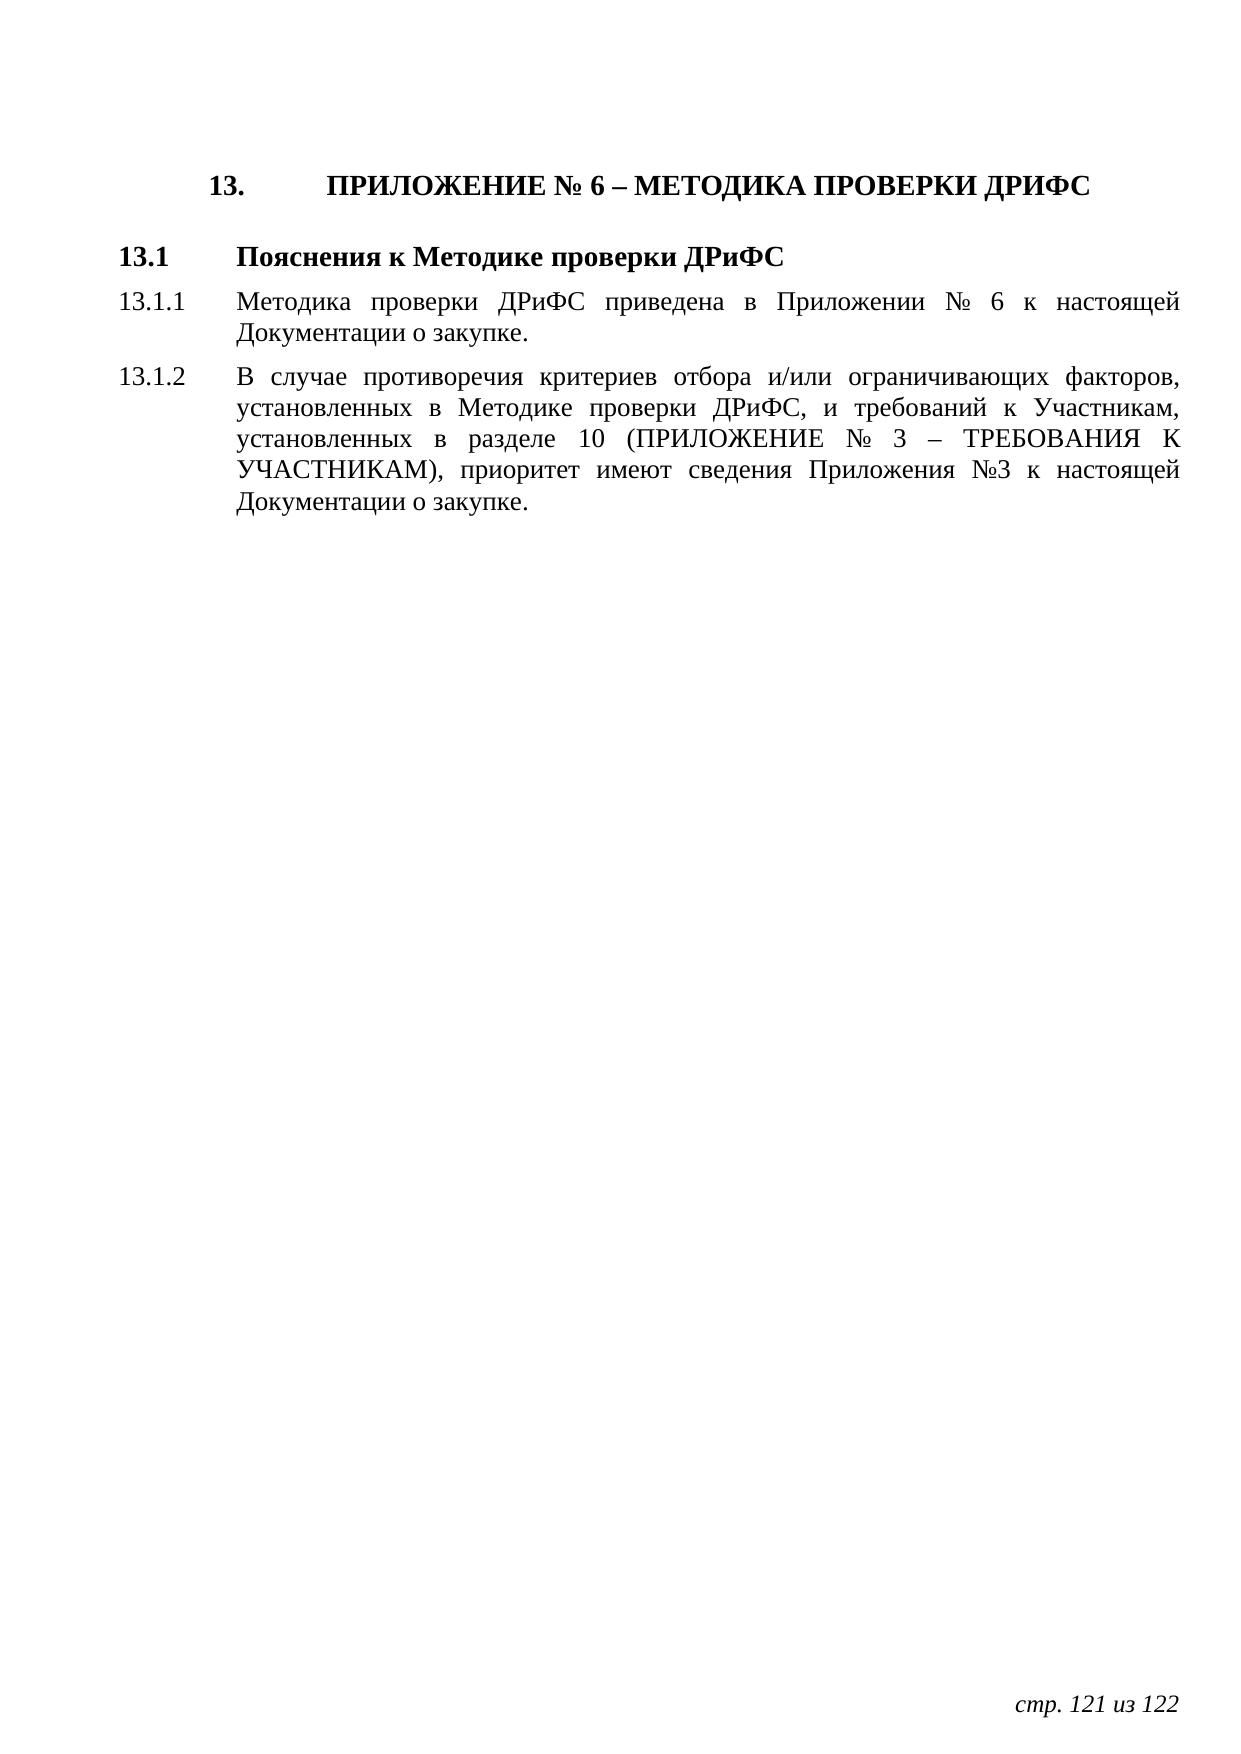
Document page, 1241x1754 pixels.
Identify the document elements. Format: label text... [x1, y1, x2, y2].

list Методика проверки ДРиФС приведена в Приложении № 6 к настоящей Документации о закупке. [118, 285, 1181, 347]
list В случае противоречия критериев отбора и/или ограничивающих факторов, установленных в Методике проверки ДРиФС, и требований к Участникам, установленных в разделе 10 (ПРИЛОЖЕНИЕ № 3 – ТРЕБОВАНИЯ К УЧАСТНИКАМ), приоритет имеют сведения Приложения №3 к настоящей Документации о закупке. [118, 360, 1181, 516]
subtitle Пояснения к Методике проверки ДРиФС [118, 239, 1181, 273]
subtitle ПРИЛОЖЕНИЕ № 6 – МЕТОДИКА ПРОВЕРКИ ДРИФС [118, 168, 1181, 202]
